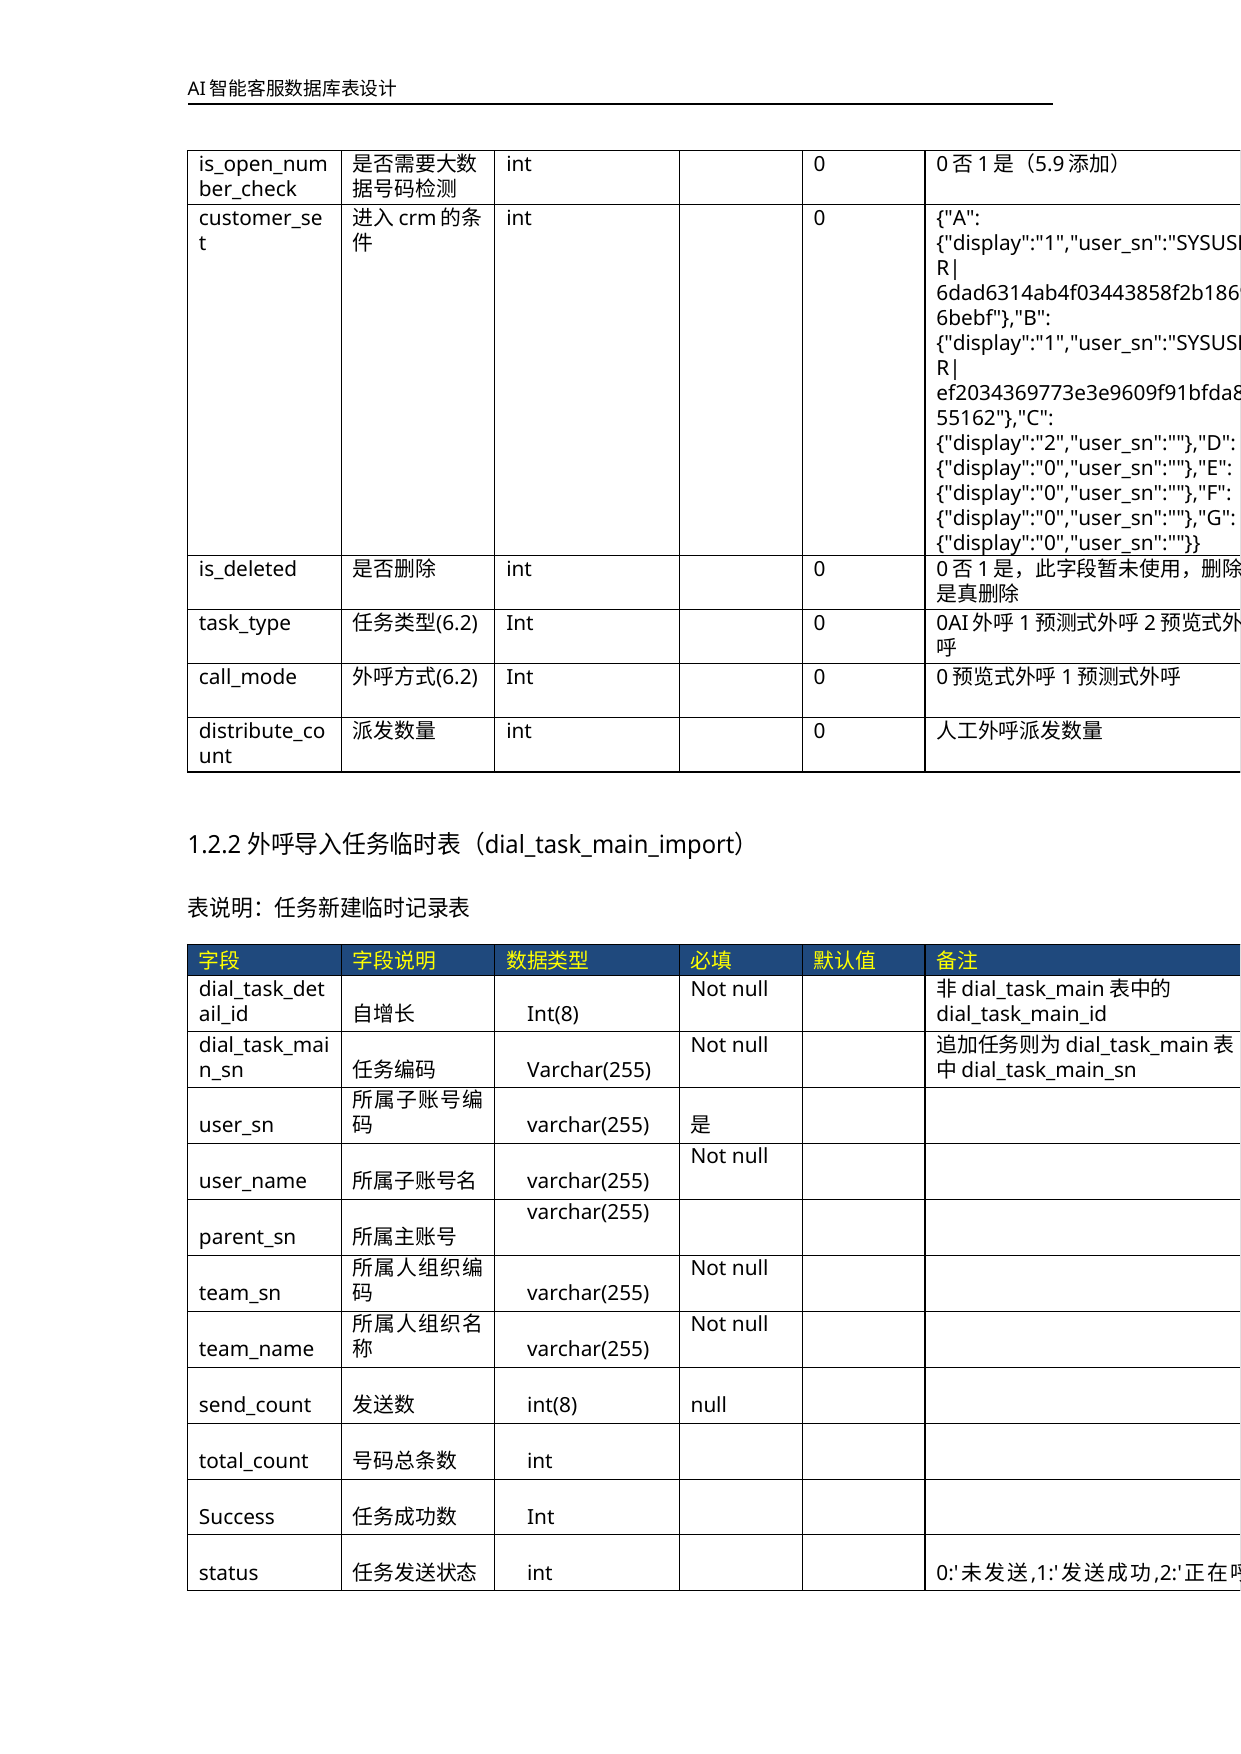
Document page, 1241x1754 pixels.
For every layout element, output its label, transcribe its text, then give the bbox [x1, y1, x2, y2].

table_cell varchar(255) [495, 1256, 679, 1311]
subtitle 1.2.2 外呼导入任务临时表（dial_task_main_import） [187, 824, 1053, 861]
table_cell varchar(255) [495, 1312, 679, 1367]
table_cell int [495, 1424, 679, 1478]
table_cell [680, 205, 802, 555]
table_header 必填 [680, 945, 802, 975]
table_cell [680, 151, 802, 204]
table_cell send_count [188, 1368, 341, 1422]
table_cell [803, 1032, 924, 1087]
table_cell [803, 1312, 924, 1367]
table_cell Not null [680, 1144, 802, 1199]
table_cell 任务发送状态 [342, 1535, 494, 1590]
table_cell Int(8) [495, 976, 679, 1031]
table_cell 派发数量 [342, 718, 494, 771]
table_cell int [495, 151, 679, 204]
table_cell Not null [680, 1312, 802, 1367]
table_cell [926, 1144, 1240, 1199]
table_cell [680, 718, 802, 771]
table_cell user_sn [188, 1088, 341, 1143]
table_cell Int [495, 1480, 679, 1534]
table_cell [803, 1368, 924, 1422]
table_header 字段说明 [342, 945, 494, 975]
table_cell call_mode [188, 664, 341, 717]
table_header 数据类型 [495, 945, 679, 975]
table_cell 0 [803, 610, 924, 663]
table_cell dial_task_main_sn [188, 1032, 341, 1087]
table_cell [803, 1144, 924, 1199]
table_cell is_open_number_check [188, 151, 341, 204]
table_cell [926, 1088, 1240, 1143]
table_cell [803, 1424, 924, 1478]
table_cell [803, 1256, 924, 1311]
table_cell dial_task_detail_id [188, 976, 341, 1031]
table_cell 任务成功数 [342, 1480, 494, 1534]
table_header 字段 [188, 945, 341, 975]
table_cell [680, 664, 802, 717]
table_cell [926, 1424, 1240, 1478]
table_cell varchar(255) [495, 1144, 679, 1199]
table_cell 0 [803, 556, 924, 609]
table_header 默认值 [803, 945, 924, 975]
table_cell Not null [680, 976, 802, 1031]
table_cell [680, 610, 802, 663]
table_cell [803, 976, 924, 1031]
table_cell 非dial_task_main表中的dial_task_main_id [926, 976, 1240, 1031]
table_cell 任务类型(6.2) [342, 610, 494, 663]
table_cell [926, 1480, 1240, 1534]
table_cell 所属人组织编码 [342, 1256, 494, 1311]
table_cell status [188, 1535, 341, 1590]
table_header 备注 [926, 945, 1240, 975]
table_cell 0 [803, 205, 924, 555]
table_cell parent_sn [188, 1200, 341, 1255]
table_cell [803, 1535, 924, 1590]
table_cell varchar(255) [495, 1200, 679, 1255]
table_cell 所属主账号 [342, 1200, 494, 1255]
table_cell [803, 1480, 924, 1534]
table_cell int [495, 718, 679, 771]
table_cell 所属子账号编码 [342, 1088, 494, 1143]
table_cell varchar(255) [495, 1088, 679, 1143]
table_cell 0否1是（5.9添加） [926, 151, 1240, 204]
table_cell 0 [803, 664, 924, 717]
table_cell int(8) [495, 1368, 679, 1422]
table_cell 追加任务则为dial_task_main表中dial_task_main_sn [926, 1032, 1240, 1087]
table_cell Varchar(255) [495, 1032, 679, 1087]
table_cell [926, 1312, 1240, 1367]
table_cell 人工外呼派发数量 [926, 718, 1240, 771]
table_cell team_sn [188, 1256, 341, 1311]
table_cell int [495, 1535, 679, 1590]
table_cell int [495, 205, 679, 555]
table_cell 发送数 [342, 1368, 494, 1422]
table_cell 0否1是，此字段暂未使用，删除是真删除 [926, 556, 1240, 609]
table_cell 0 [803, 151, 924, 204]
table_cell [680, 556, 802, 609]
table_cell user_name [188, 1144, 341, 1199]
table_cell {"A":{"display":"1","user_sn":"SYSUSER|6dad6314ab4f03443858f2b18696bebf"},"B":{"display":"1","user_sn":"SYSUSER|ef2034369773e3e9609f91bfda855162"},"C":{"display":"2","user_sn":""},"D":{"display":"0","user_sn":""},"E":{"display":"0","user_sn":""},"F":{"display":"0","user_sn":""},"G":{"display":"0","user_sn":""}} [926, 205, 1240, 555]
table_cell null [680, 1368, 802, 1422]
table_cell 外呼方式(6.2) [342, 664, 494, 717]
table_cell task_type [188, 610, 341, 663]
table_cell Not null [680, 1032, 802, 1087]
table_cell [803, 1200, 924, 1255]
table_cell [926, 1200, 1240, 1255]
table_cell 所属子账号名 [342, 1144, 494, 1199]
table_cell int [495, 556, 679, 609]
table_cell [926, 1256, 1240, 1311]
table_cell [680, 1535, 802, 1590]
table_cell [803, 1088, 924, 1143]
table_cell 任务编码 [342, 1032, 494, 1087]
table_cell 0预览式外呼 1预测式外呼 [926, 664, 1240, 717]
table_cell [680, 1200, 802, 1255]
table_cell team_name [188, 1312, 341, 1367]
table_cell 是否删除 [342, 556, 494, 609]
table_cell [680, 1424, 802, 1478]
table_cell 所属人组织名称 [342, 1312, 494, 1367]
table_cell distribute_count [188, 718, 341, 771]
table_cell 自增长 [342, 976, 494, 1031]
table_cell Int [495, 664, 679, 717]
table_cell customer_set [188, 205, 341, 555]
table_cell 是否需要大数据号码检测 [342, 151, 494, 204]
table_cell [926, 1368, 1240, 1422]
table_cell Not null [680, 1256, 802, 1311]
table_cell 进入crm的条件 [342, 205, 494, 555]
table_cell Success [188, 1480, 341, 1534]
table_cell [680, 1480, 802, 1534]
table_cell Int [495, 610, 679, 663]
table_cell is_deleted [188, 556, 341, 609]
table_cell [926, 1535, 1240, 1590]
table_cell 0AI外呼 1预测式外呼 2预览式外呼 [926, 610, 1240, 663]
table_cell 号码总条数 [342, 1424, 494, 1478]
table_cell 是 [680, 1088, 802, 1143]
table_cell 0 [803, 718, 924, 771]
text 表说明：任务新建临时记录表 [187, 890, 1053, 923]
table_cell total_count [188, 1424, 341, 1478]
